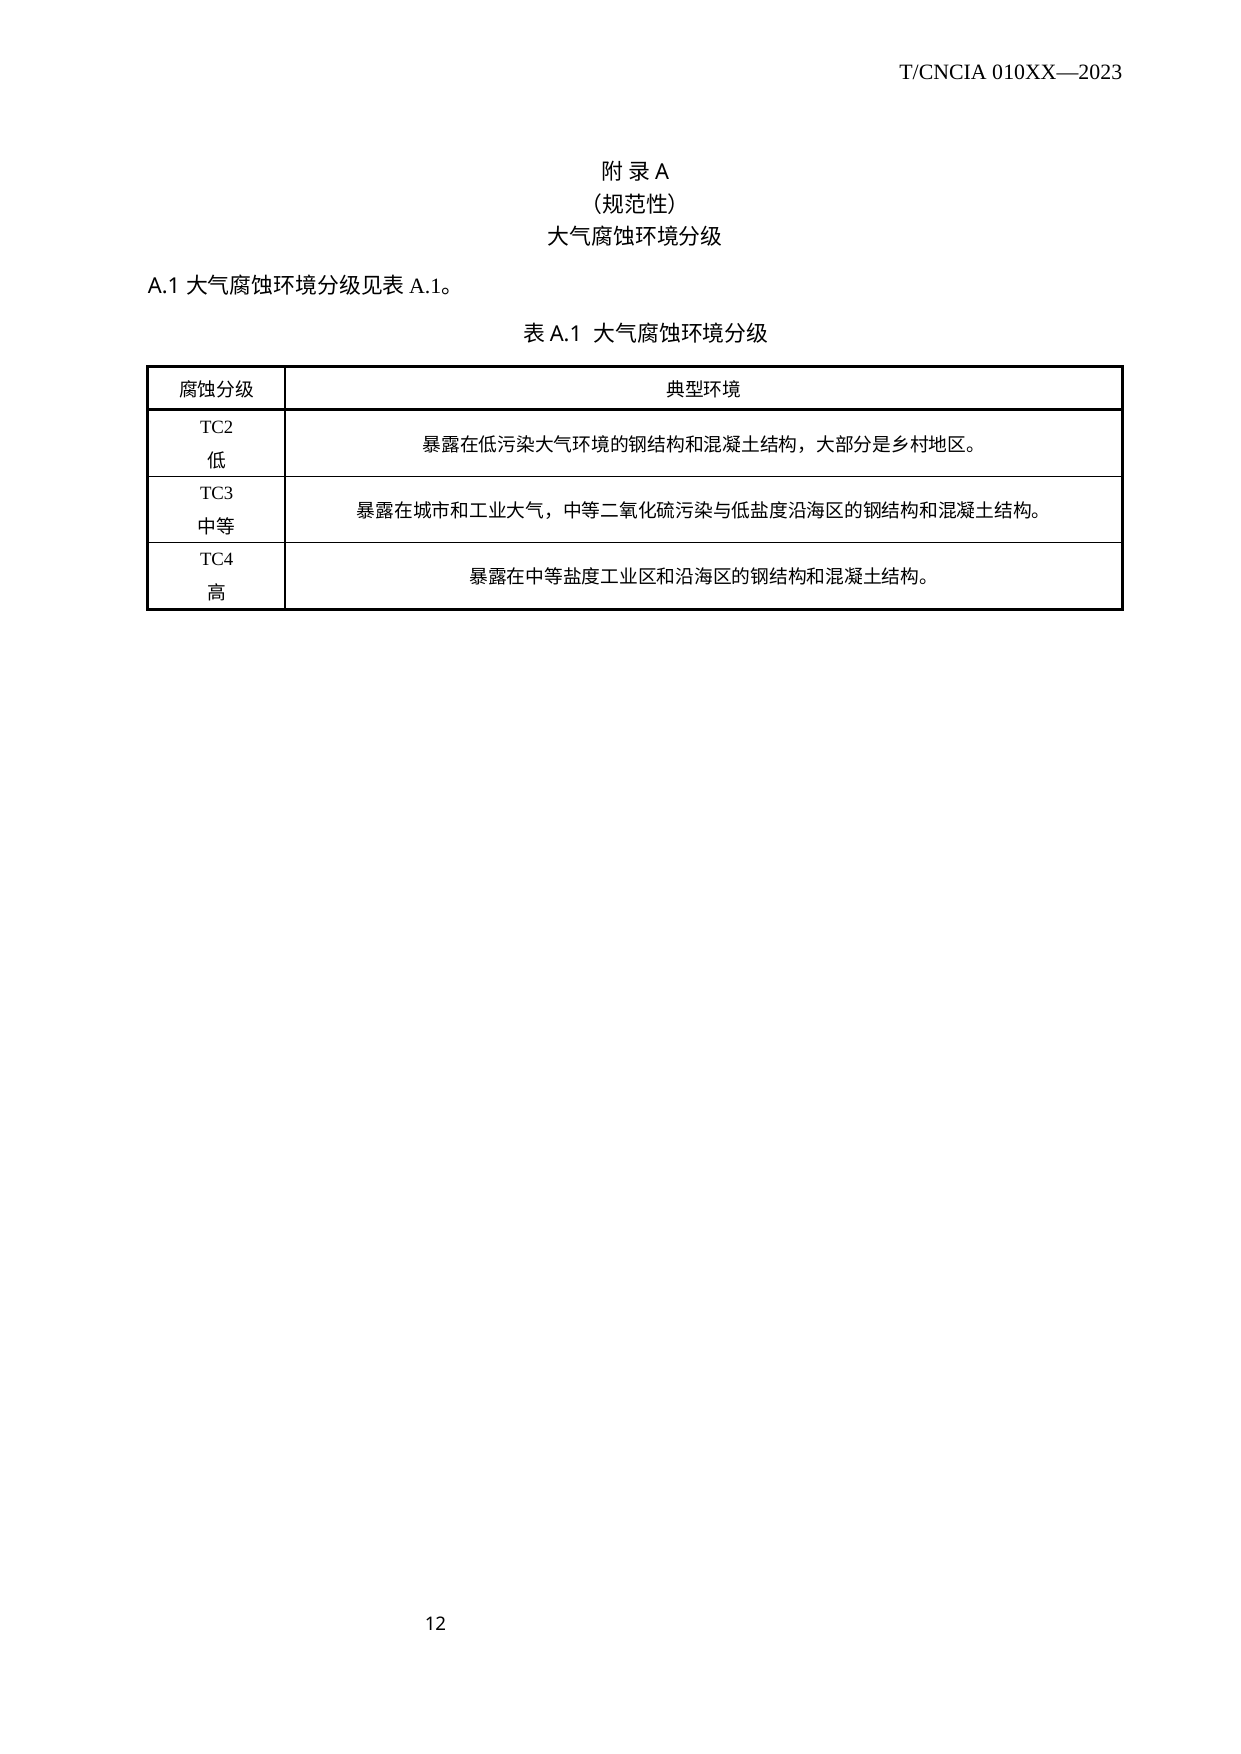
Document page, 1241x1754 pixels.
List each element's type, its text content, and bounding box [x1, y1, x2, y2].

table_cell TC4 高 [149, 543, 284, 608]
table_cell TC2 低 [149, 411, 284, 476]
table_cell 暴露在中等盐度工业区和沿海区的钢结构和混凝土结构。 [286, 543, 1121, 608]
text （规范性） [148, 186, 1122, 219]
table_cell 暴露在城市和工业大气，中等二氧化硫污染与低盐度沿海区的钢结构和混凝土结构。 [286, 477, 1121, 542]
list 表A.1 大气腐蚀环境分级 [148, 316, 1122, 349]
text 附 录 A [148, 154, 1122, 186]
table_cell 暴露在低污染大气环境的钢结构和混凝土结构，大部分是乡村地区。 [286, 411, 1121, 476]
text 大气腐蚀环境分级 [148, 219, 1122, 251]
list A.1 大气腐蚀环境分级见表A.1。 [148, 267, 1122, 300]
table_header 典型环境 [286, 368, 1121, 408]
table_cell TC3 中等 [149, 477, 284, 542]
table_header 腐蚀分级 [149, 368, 284, 408]
